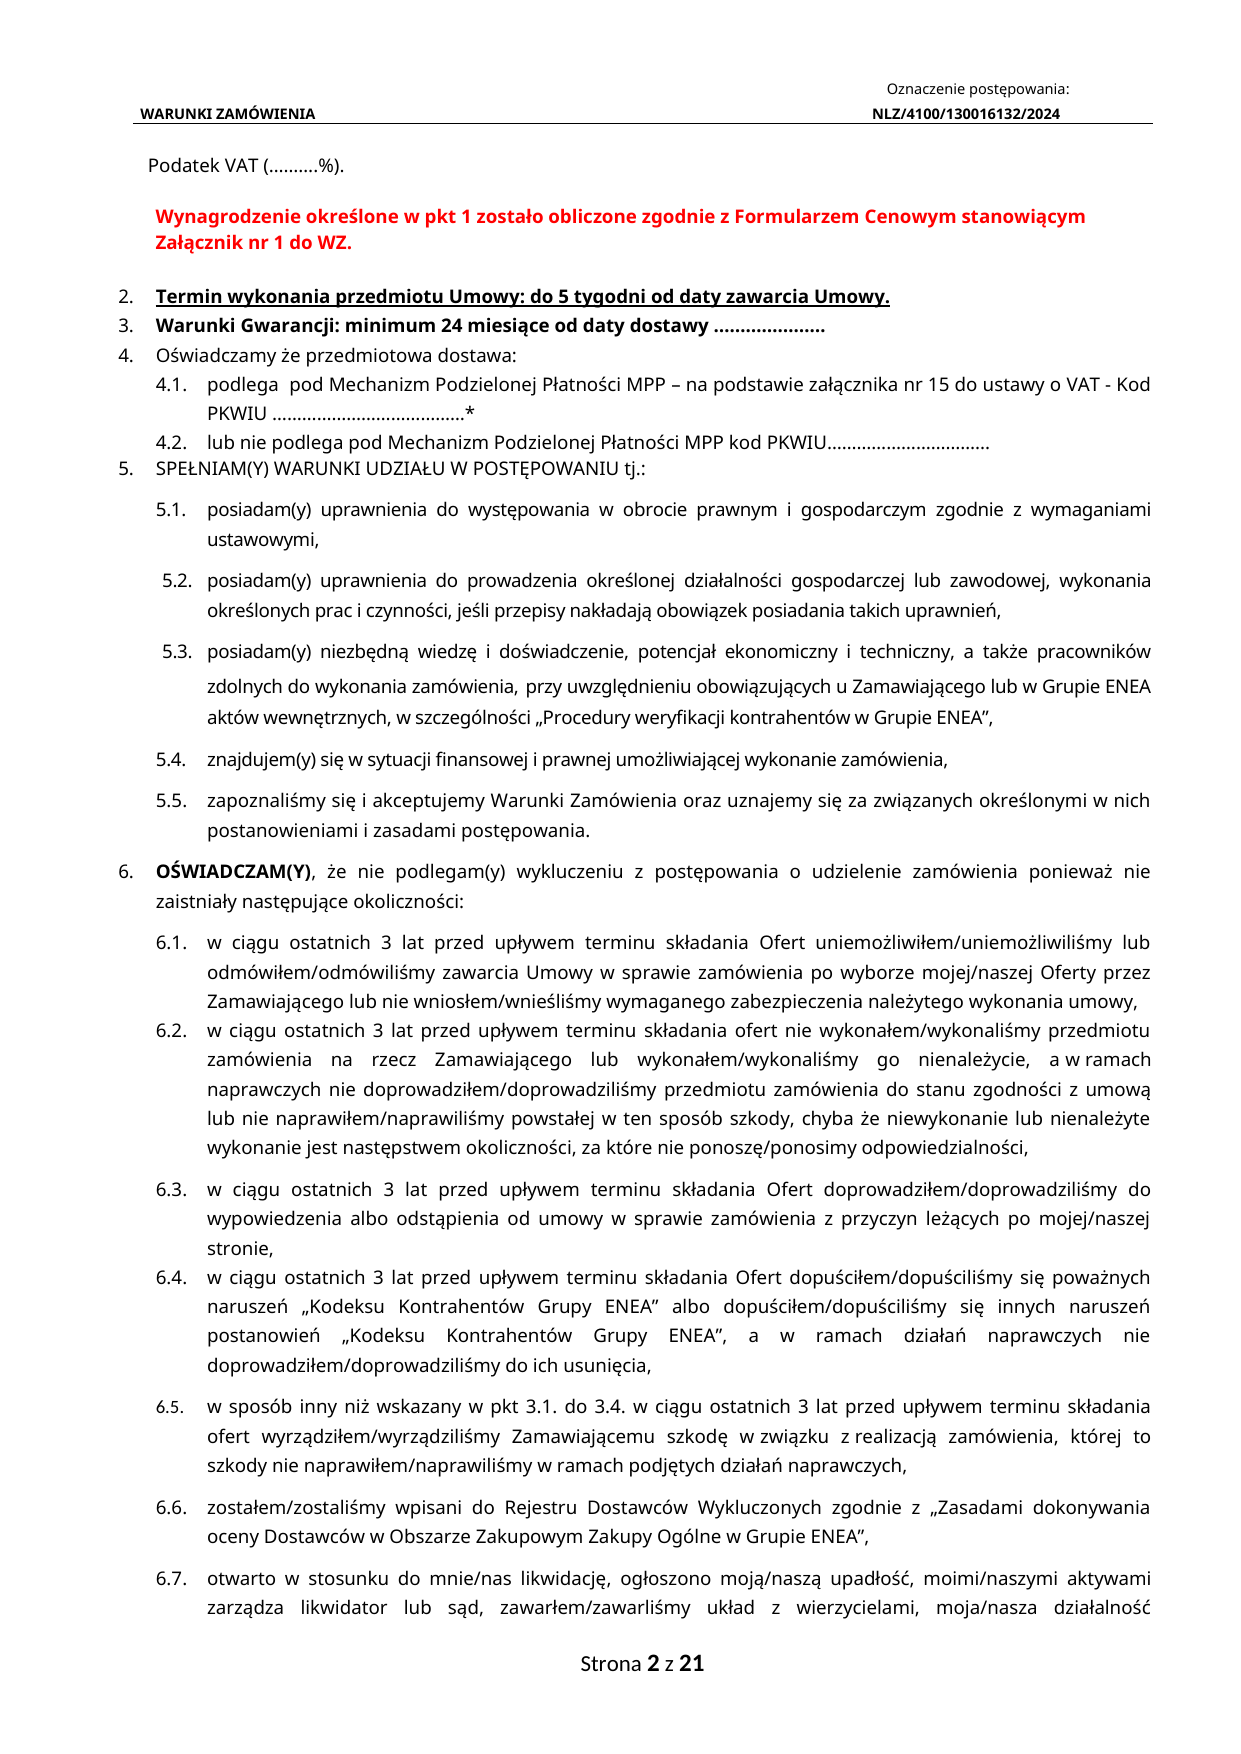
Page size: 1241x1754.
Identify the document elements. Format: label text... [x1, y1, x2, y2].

list lub nie podlega pod Mechanizm Podzielonej Płatności MPP kod PKWIU…………………………... [156, 426, 1152, 455]
list OŚWIADCZAM(Y), że nie podlegam(y) wykluczeniu z postępowania o udzielenie zamówienia ponieważ nie zaistniały następujące okoliczności: [118, 859, 1152, 913]
list posiadam(y) uprawnienia do występowania w obrocie prawnym i gospodarczym zgodnie z wymaganiami ustawowymi, [156, 497, 1152, 552]
list SPEŁNIAM(Y) WARUNKI UDZIAŁU W POSTĘPOWANIU tj.: [118, 455, 1152, 481]
list Termin wykonania przedmiotu Umowy: do 5 tygodni od daty zawarcia Umowy. [118, 280, 1152, 309]
list Podatek VAT (……….%). [148, 152, 1152, 178]
list w ciągu ostatnich 3 lat przed upływem terminu składania Ofert doprowadziłem/doprowadziliśmy do wypowiedzenia albo odstąpienia od umowy w sprawie zamówienia z przyczyn leżących po mojej/naszej stronie, [156, 1176, 1152, 1260]
list zapoznaliśmy się i akceptujemy Warunki Zamówienia oraz uznajemy się za związanych określonymi w nich postanowieniami i zasadami postępowania. [156, 788, 1152, 842]
list w sposób inny niż wskazany w pkt 3.1. do 3.4. w ciągu ostatnich 3 lat przed upływem terminu składania ofert wyrządziłem/wyrządziliśmy Zamawiającemu szkodę w związku z realizacją zamówienia, której to szkody nie naprawiłem/naprawiliśmy w ramach podjętych działań naprawczych, [156, 1394, 1152, 1478]
list znajdujem(y) się w sytuacji finansowej i prawnej umożliwiającej wykonanie zamówienia, [156, 746, 1152, 771]
list posiadam(y) niezbędną wiedzę i doświadczenie, potencjał ekonomiczny i techniczny, a także pracowników zdolnych do wykonania zamówienia, przy uwzględnieniu obowiązujących u Zamawiającego lub w Grupie ENEA aktów wewnętrznych, w szczególności „Procedury weryfikacji kontrahentów w Grupie ENEA”, [162, 639, 1152, 729]
list zostałem/zostaliśmy wpisani do Rejestru Dostawców Wykluczonych zgodnie z „Zasadami dokonywania oceny Dostawców w Obszarze Zakupowym Zakupy Ogólne w Grupie ENEA”, [156, 1494, 1152, 1549]
list w ciągu ostatnich 3 lat przed upływem terminu składania Ofert dopuściłem/dopuściliśmy się poważnych naruszeń „Kodeksu Kontrahentów Grupy ENEA” albo dopuściłem/dopuściliśmy się innych naruszeń postanowień „Kodeksu Kontrahentów Grupy ENEA”, a w ramach działań naprawczych nie doprowadziłem/doprowadziliśmy do ich usunięcia, [156, 1264, 1152, 1377]
list podlega pod Mechanizm Podzielonej Płatności MPP – na podstawie załącznika nr 15 do ustawy o VAT - Kod PKWIU …………………………………* [156, 367, 1152, 426]
list Warunki Gwarancji: minimum 24 miesiące od daty dostawy ………………… [118, 309, 1152, 338]
list posiadam(y) uprawnienia do prowadzenia określonej działalności gospodarczej lub zawodowej, wykonania określonych prac i czynności, jeśli przepisy nakładają obowiązek posiadania takich uprawnień, [162, 568, 1152, 623]
list w ciągu ostatnich 3 lat przed upływem terminu składania Ofert uniemożliwiłem/uniemożliwiliśmy lub odmówiłem/odmówiliśmy zawarcia Umowy w sprawie zamówienia po wyborze mojej/naszej Oferty przez Zamawiającego lub nie wniosłem/wnieśliśmy wymaganego zabezpieczenia należytego wykonania umowy, [156, 930, 1152, 1014]
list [156, 1565, 1152, 1620]
list Oświadczamy że przedmiotowa dostawa: [118, 338, 1152, 367]
list w ciągu ostatnich 3 lat przed upływem terminu składania ofert nie wykonałem/wykonaliśmy przedmiotu zamówienia na rzecz Zamawiającego lub wykonałem/wykonaliśmy go nienależycie, a w ramach naprawczych nie doprowadziłem/doprowadziliśmy przedmiotu zamówienia do stanu zgodności z umową lub nie naprawiłem/naprawiliśmy powstałej w ten sposób szkody, chyba że niewykonanie lub nienależyte wykonanie jest następstwem okoliczności, za które nie ponoszę/ponosimy odpowiedzialności, [156, 1017, 1152, 1160]
list Wynagrodzenie określone w pkt 1 zostało obliczone zgodnie z Formularzem Cenowym stanowiącym Załącznik nr 1 do WZ. [155, 203, 1152, 254]
